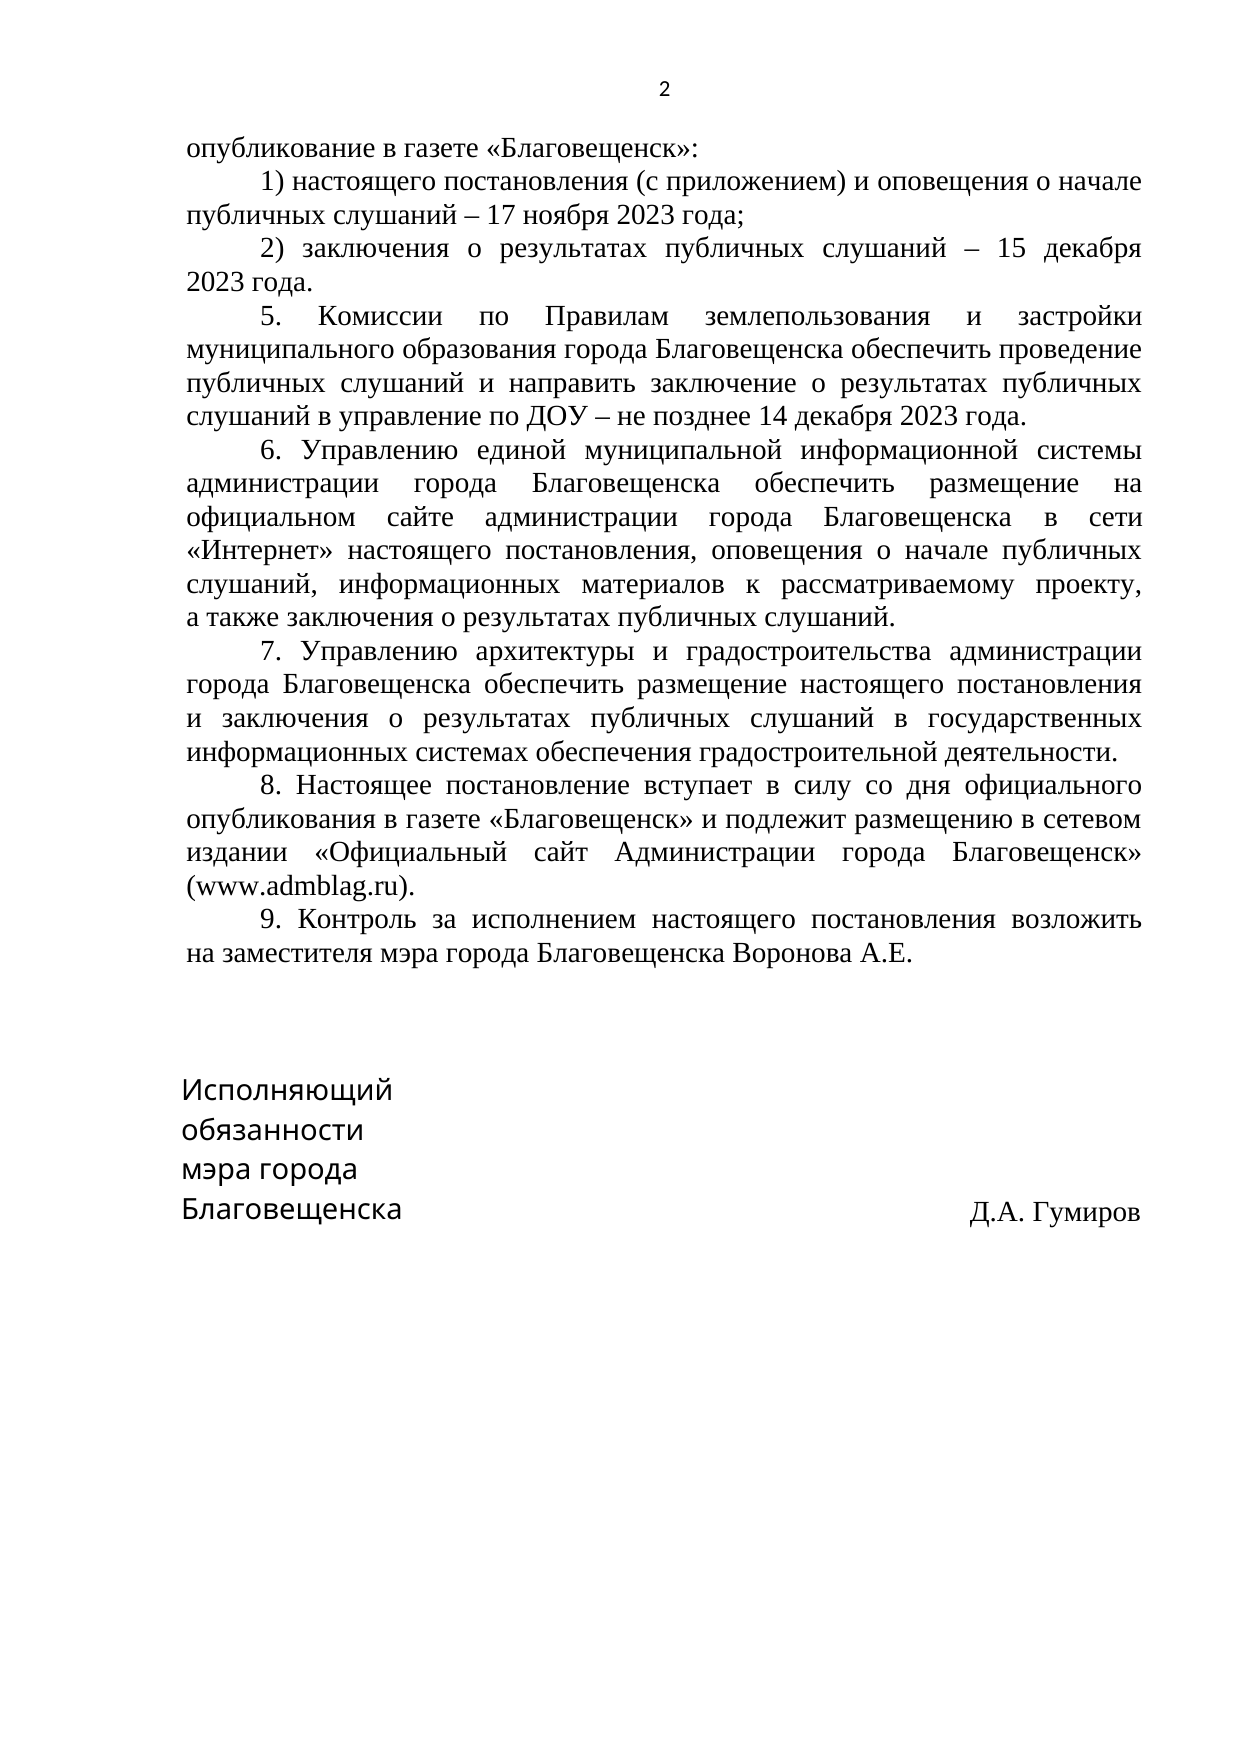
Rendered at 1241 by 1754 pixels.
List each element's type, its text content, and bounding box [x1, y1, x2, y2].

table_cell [177, 130, 1152, 968]
table_header Д.А. Гумиров [576, 1069, 1152, 1228]
table_header Исполняющий обязанности мэра города Благовещенска [177, 1069, 576, 1228]
